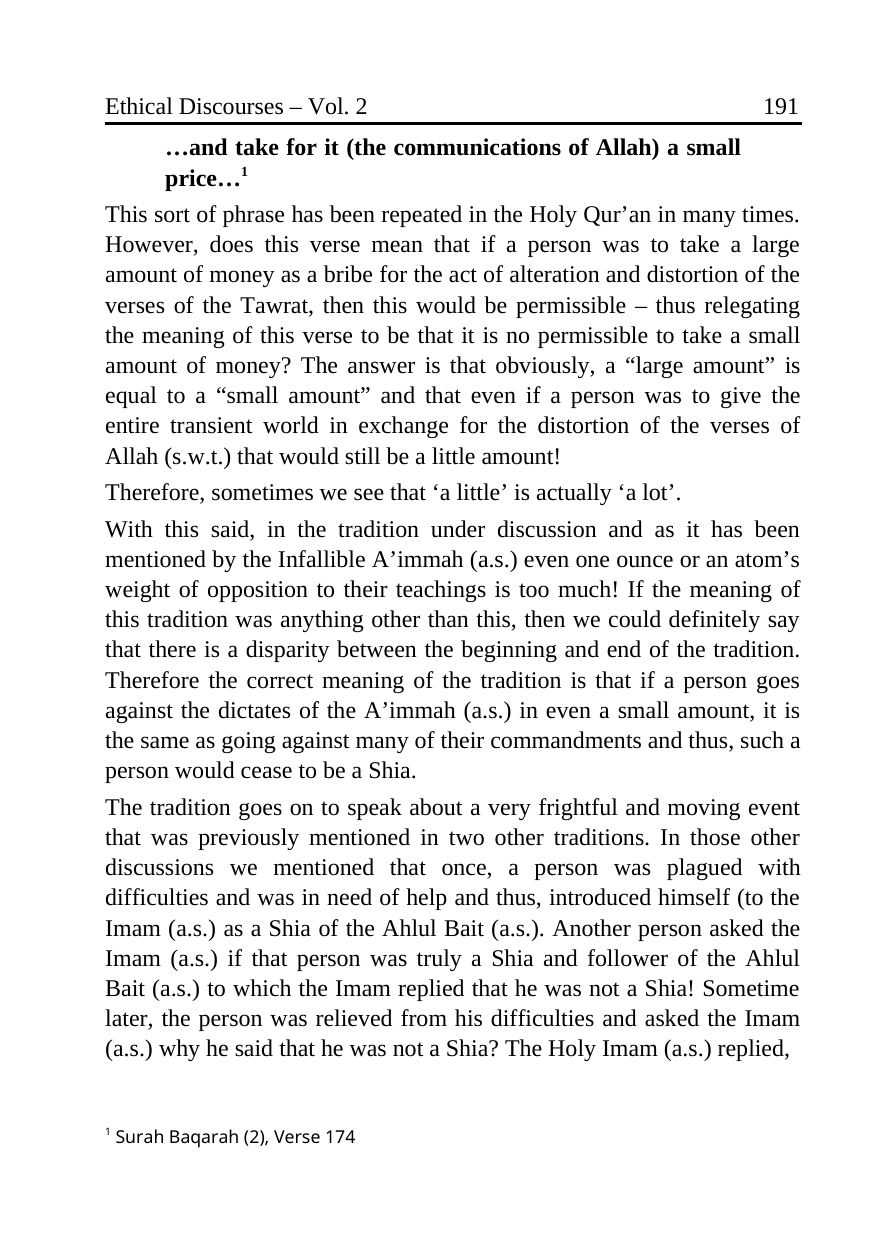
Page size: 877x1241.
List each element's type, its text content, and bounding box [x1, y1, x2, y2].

text With this said, in the tradition under discussion and as it has been mentioned by the Infallible A’immah (a.s.) even one ounce or an atom’s weight of opposition to their teachings is too much! If the meaning of this tradition was anything other than this, then we could definitely say that there is a disparity between the beginning and end of the tradition. Therefore the correct meaning of the tradition is that if a person goes against the dictates of the A’immah (a.s.) in even a small amount, it is the same as going against many of their commandments and thus, such a person would cease to be a Shia. [105, 513, 802, 785]
text Therefore, sometimes we see that ‘a little’ is actually ‘a lot’. [105, 476, 802, 507]
text The tradition goes on to speak about a very frightful and moving event that was previously mentioned in two other traditions. In those other discussions we mentioned that once, a person was plagued with difficulties and was in need of help and thus, introduced himself (to the Imam (a.s.) as a Shia of the Ahlul Bait (a.s.). Another person asked the Imam (a.s.) if that person was truly a Shia and follower of the Ahlul Bait (a.s.) to which the Imam replied that he was not a Shia! Sometime later, the person was relieved from his difficulties and asked the Imam (a.s.) why he said that he was not a Shia? The Holy Imam (a.s.) replied, [105, 791, 802, 1063]
text …and take for it (the communications of Allah) a small price… [165, 132, 742, 192]
text This sort of phrase has been repeated in the Holy Qur’an in many times. However, does this verse mean that if a person was to take a large amount of money as a bribe for the act of alteration and distortion of the verses of the Tawrat, then this would be permissible – thus relegating the meaning of this verse to be that it is no permissible to take a small amount of money? The answer is that obviously, a “large amount” is equal to a “small amount” and that even if a person was to give the entire transient world in exchange for the distortion of the verses of Allah (s.w.t.) that would still be a little amount! [105, 198, 802, 470]
